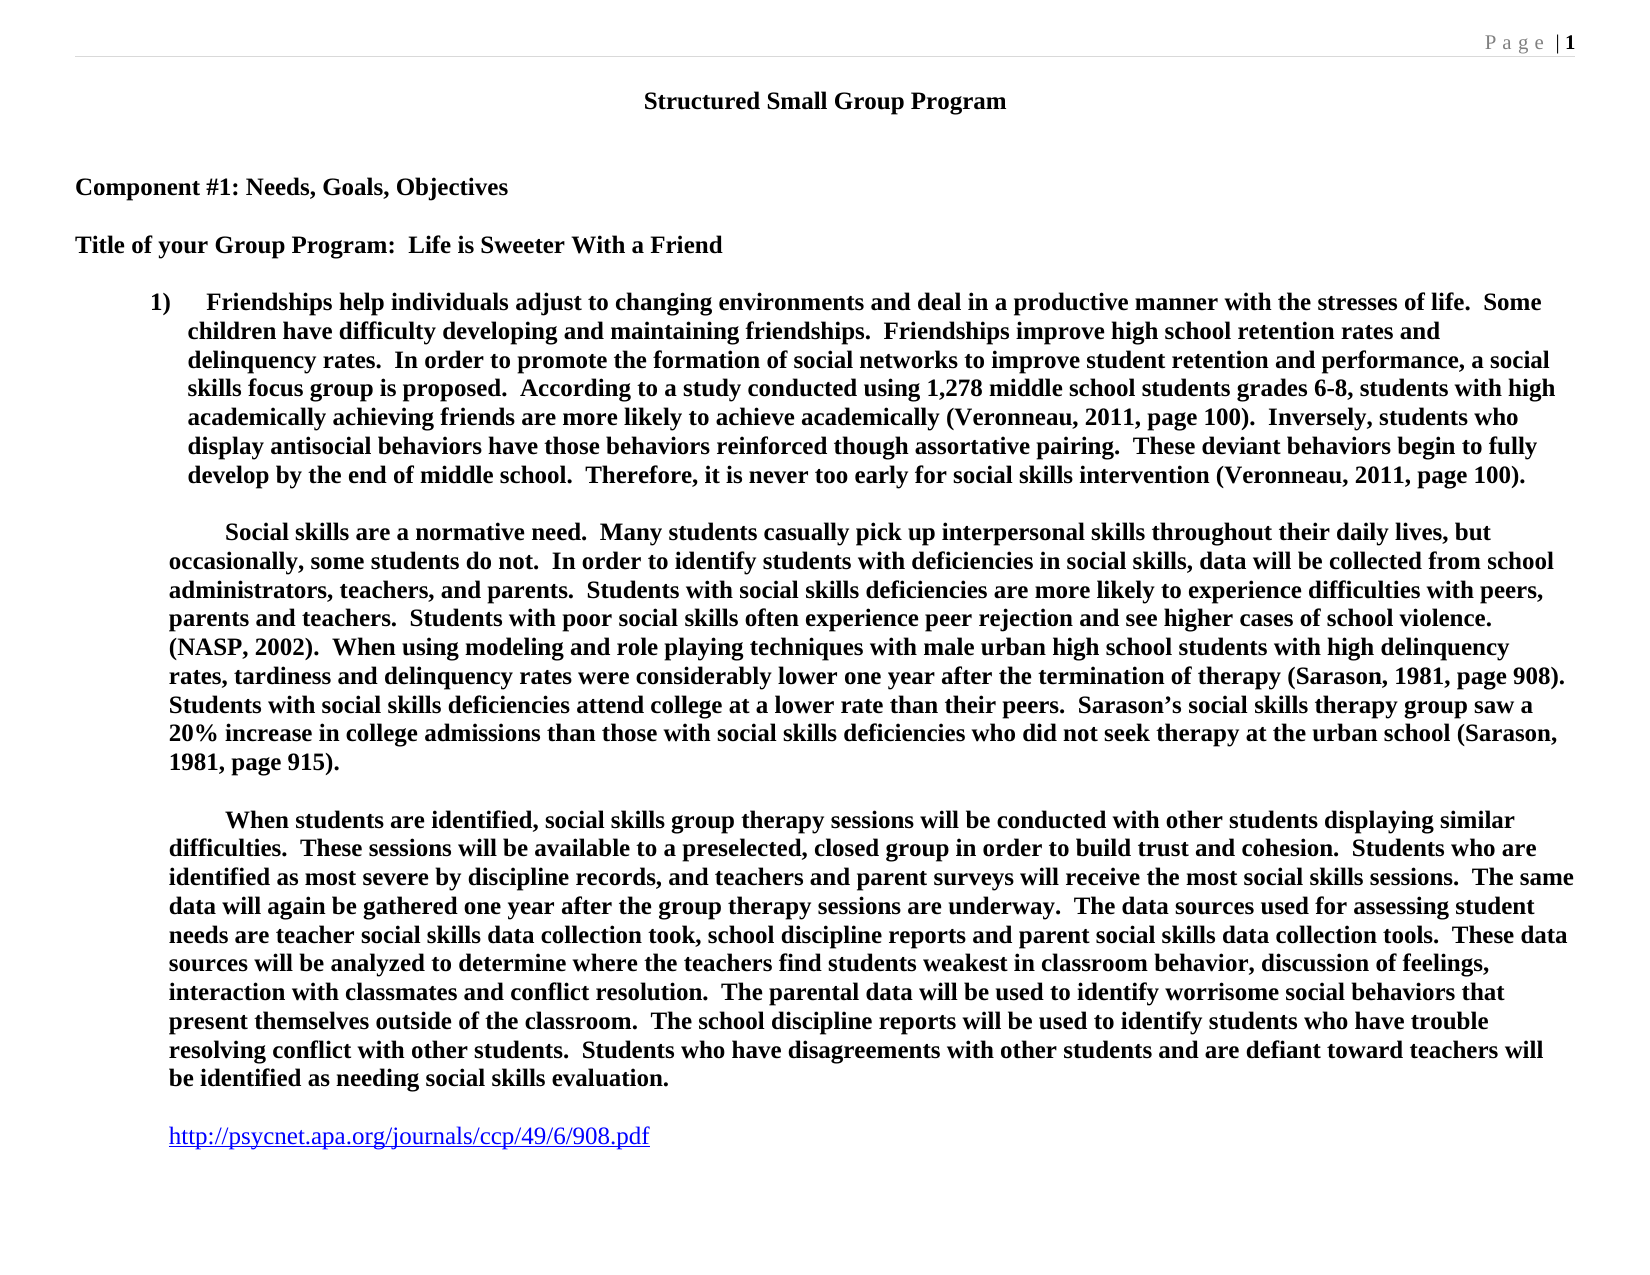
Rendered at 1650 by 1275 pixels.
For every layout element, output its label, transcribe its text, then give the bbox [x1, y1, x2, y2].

list http://psycnet.apa.org/journals/ccp/49/6/908.pdf [169, 1121, 1575, 1150]
text Component #1: Needs, Goals, Objectives [75, 172, 1575, 201]
text Title of your Group Program: Life is Sweeter With a Friend [75, 230, 1575, 258]
list When students are identified, social skills group therapy sessions will be conducted with other students displaying similar difficulties. These sessions will be available to a preselected, closed group in order to build trust and cohesion. Students who are identified as most severe by discipline records, and teachers and parent surveys will receive the most social skills sessions. The same data will again be gathered one year after the group therapy sessions are underway. The data sources used for assessing student needs are teacher social skills data collection took, school discipline reports and parent social skills data collection tools. These data sources will be analyzed to determine where the teachers find students weakest in classroom behavior, discussion of feelings, interaction with classmates and conflict resolution. The parental data will be used to identify worrisome social behaviors that present themselves outside of the classroom. The school discipline reports will be used to identify students who have trouble resolving conflict with other students. Students who have disagreements with other students and are defiant toward teachers will be identified as needing social skills evaluation. [169, 805, 1575, 1092]
list Social skills are a normative need. Many students casually pick up interpersonal skills throughout their daily lives, but occasionally, some students do not. In order to identify students with deficiencies in social skills, data will be collected from school administrators, teachers, and parents. Students with social skills deficiencies are more likely to experience difficulties with peers, parents and teachers. Students with poor social skills often experience peer rejection and see higher cases of school violence. (NASP, 2002). When using modeling and role playing techniques with male urban high school students with high delinquency rates, tardiness and delinquency rates were considerably lower one year after the termination of therapy (Sarason, 1981, page 908). Students with social skills deficiencies attend college at a lower rate than their peers. Sarason’s social skills therapy group saw a 20% increase in college admissions than those with social skills deficiencies who did not seek therapy at the urban school (Sarason, 1981, page 915). [169, 517, 1575, 776]
list Friendships help individuals adjust to changing environments and deal in a productive manner with the stresses of life. Some children have difficulty developing and maintaining friendships. Friendships improve high school retention rates and delinquency rates. In order to promote the formation of social networks to improve student retention and performance, a social skills focus group is proposed. According to a study conducted using 1,278 middle school students grades 6-8, students with high academically achieving friends are more likely to achieve academically (Veronneau, 2011, page 100). Inversely, students who display antisocial behaviors have those behaviors reinforced though assortative pairing. These deviant behaviors begin to fully develop by the end of middle school. Therefore, it is never too early for social skills intervention (Veronneau, 2011, page 100). [150, 287, 1575, 488]
text Structured Small Group Program [75, 86, 1575, 115]
